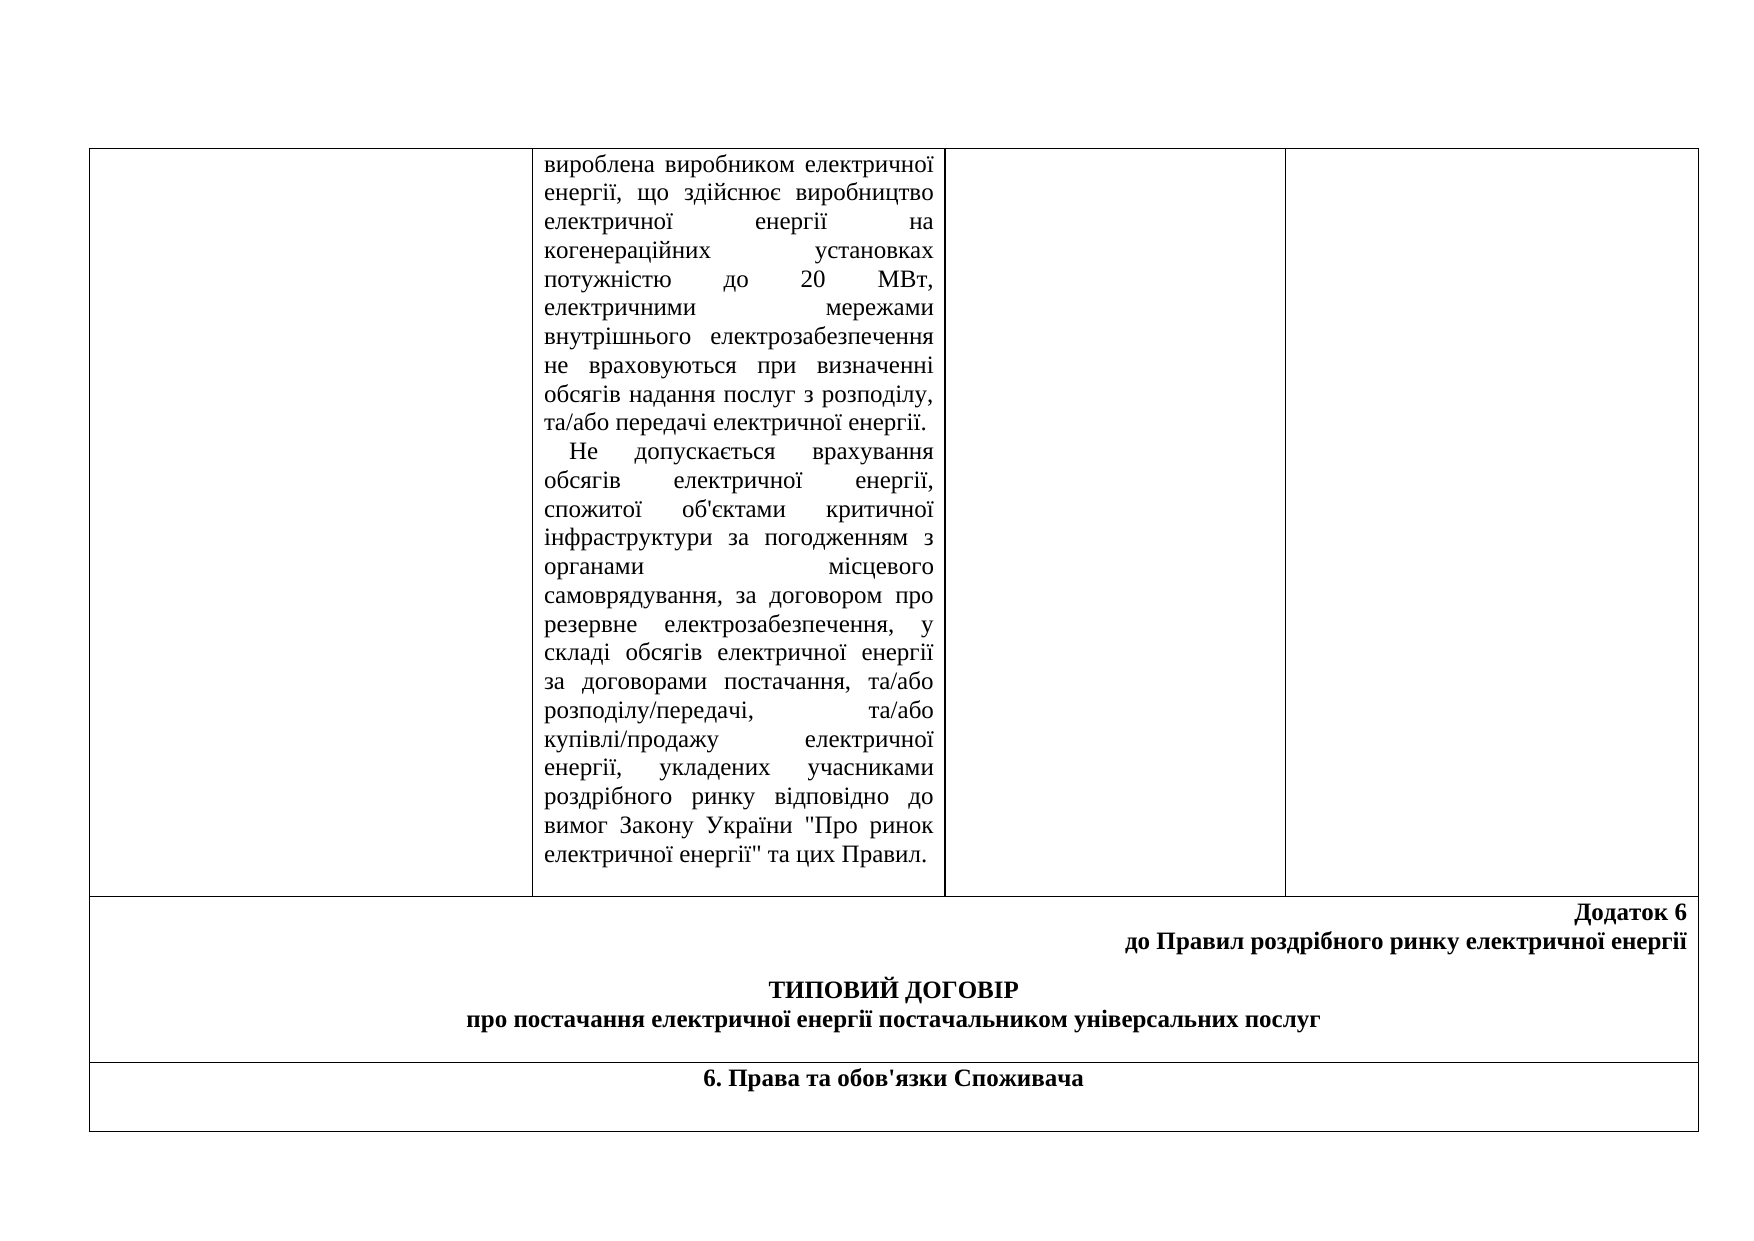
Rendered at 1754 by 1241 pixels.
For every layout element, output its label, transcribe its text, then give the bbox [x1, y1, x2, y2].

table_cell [533, 149, 944, 896]
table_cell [90, 149, 532, 896]
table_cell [1286, 149, 1698, 896]
table_cell 6. Права та обов'язки Споживача [90, 1063, 1698, 1131]
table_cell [946, 149, 1285, 896]
table_cell Додаток 6 до Правил роздрібного ринку електричної енергії ТИПОВИЙ ДОГОВІР про постачання електричної енергії постачальником універсальних послуг [90, 897, 1698, 1062]
